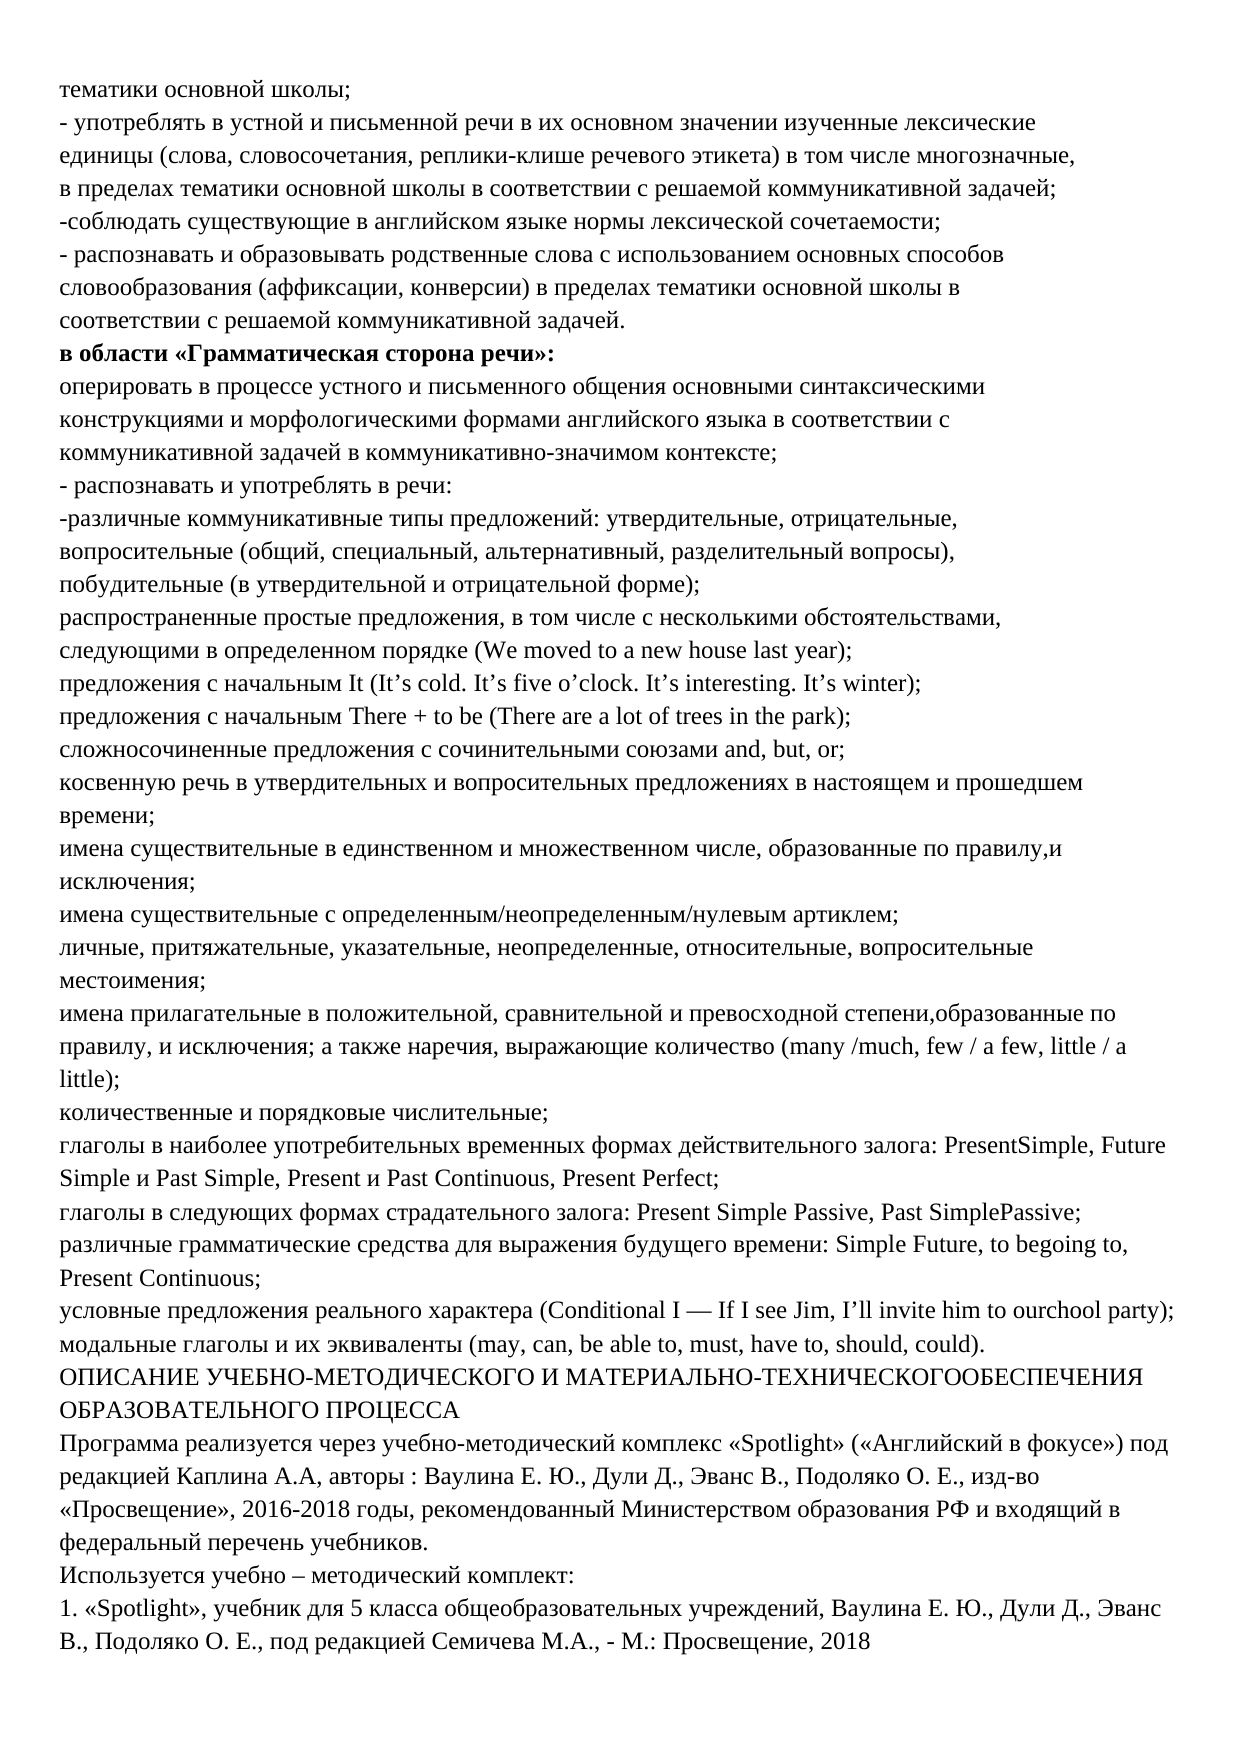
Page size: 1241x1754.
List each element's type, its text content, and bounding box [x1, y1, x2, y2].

text в области «Грамматическая сторона речи»: [59, 338, 1181, 367]
text - распознавать и образовывать родственные слова с использованием основных способов [59, 239, 1181, 268]
text следующими в определенном порядке (We moved to a new house last year); [59, 635, 1181, 664]
text косвенную речь в утвердительных и вопросительных предложениях в настоящем и прошедшем времени; [59, 767, 1181, 829]
text глаголы в наиболее употребительных временных формах действительного залога: PresentSimple, Future Simple и Past Simple, Present и Past Continuous, Present Perfect; [59, 1131, 1181, 1192]
text глаголы в следующих формах страдательного залога: Present Simple Passive, Past SimplePassive; [59, 1197, 1181, 1225]
text оперировать в процессе устного и письменного общения основными синтаксическими [59, 371, 1181, 400]
text -соблюдать существующие в английском языке нормы лексической сочетаемости; [59, 206, 1181, 235]
text имена существительные в единственном и множественном числе, образованные по правилу,и исключения; [59, 833, 1181, 895]
text коммуникативной задачей в коммуникативно-значимом контексте; [59, 437, 1181, 466]
text конструкциями и морфологическими формами английского языка в соответствии с [59, 404, 1181, 433]
text распространенные простые предложения, в том числе с несколькими обстоятельствами, [59, 602, 1181, 631]
text Используется учебно – методический комплект: [59, 1560, 1181, 1588]
text ОПИСАНИЕ УЧЕБНО-МЕТОДИЧЕСКОГО И МАТЕРИАЛЬНО-ТЕХНИЧЕСКОГООБЕСПЕЧЕНИЯ ОБРАЗОВАТЕЛЬНОГО ПРОЦЕССА [59, 1362, 1181, 1423]
text в пределах тематики основной школы в соответствии с решаемой коммуникативной задачей; [59, 173, 1181, 202]
text предложения с начальным It (It’s cold. It’s five o’clock. It’s interesting. It’s winter); [59, 668, 1181, 697]
text имена прилагательные в положительной, сравнительной и превосходной степени,образованные по правилу, и исключения; а также наречия, выражающие количество (many /much, few / a few, little / a little); [59, 998, 1181, 1093]
text - распознавать и употреблять в речи: [59, 470, 1181, 499]
text единицы (слова, словосочетания, реплики-клише речевого этикета) в том числе многозначные, [59, 140, 1181, 169]
text условные предложения реального характера (Conditional I — If I see Jim, I’ll invite him to ourchool party); [59, 1296, 1181, 1324]
text предложения с начальным There + to be (There are a lot of trees in the park); [59, 701, 1181, 730]
text словообразования (аффиксации, конверсии) в пределах тематики основной школы в [59, 272, 1181, 301]
text вопросительные (общий, специальный, альтернативный, разделительный вопросы), [59, 536, 1181, 565]
text Программа реализуется через учебно-методический комплекс «Spotlight» («Английский в фокусе») под редакцией Каплина А.А, авторы : Ваулина Е. Ю., Дули Д., Эванс В., Подоляко О. Е., изд-во «Просвещение», 2016-2018 годы, рекомендованный Министерством образования РФ и входящий в федеральный перечень учебников. [59, 1428, 1181, 1556]
text имена существительные c определенным/неопределенным/нулевым артиклем; [59, 899, 1181, 928]
text различные грамматические средства для выражения будущего времени: Simple Future, to begoing to, Present Continuous; [59, 1229, 1181, 1291]
text - употреблять в устной и письменной речи в их основном значении изученные лексические [59, 107, 1181, 136]
text личные, притяжательные, указательные, неопределенные, относительные, вопросительные местоимения; [59, 932, 1181, 994]
text количественные и порядковые числительные; [59, 1097, 1181, 1126]
text побудительные (в утвердительной и отрицательной форме); [59, 569, 1181, 598]
text сложносочиненные предложения с сочинительными союзами and, but, or; [59, 734, 1181, 763]
text тематики основной школы; [59, 74, 1181, 103]
text соответствии с решаемой коммуникативной задачей. [59, 305, 1181, 334]
text -различные коммуникативные типы предложений: утвердительные, отрицательные, [59, 503, 1181, 532]
text модальные глаголы и их эквиваленты (may, can, be able to, must, have to, should, could). [59, 1329, 1181, 1357]
text 1. «Spotlight», учебник для 5 класса общеобразовательных учреждений, Ваулина Е. Ю., Дули Д., Эванс В., Подоляко О. Е., под редакцией Семичева М.А., - М.: Просвещение, 2018 [59, 1593, 1181, 1654]
